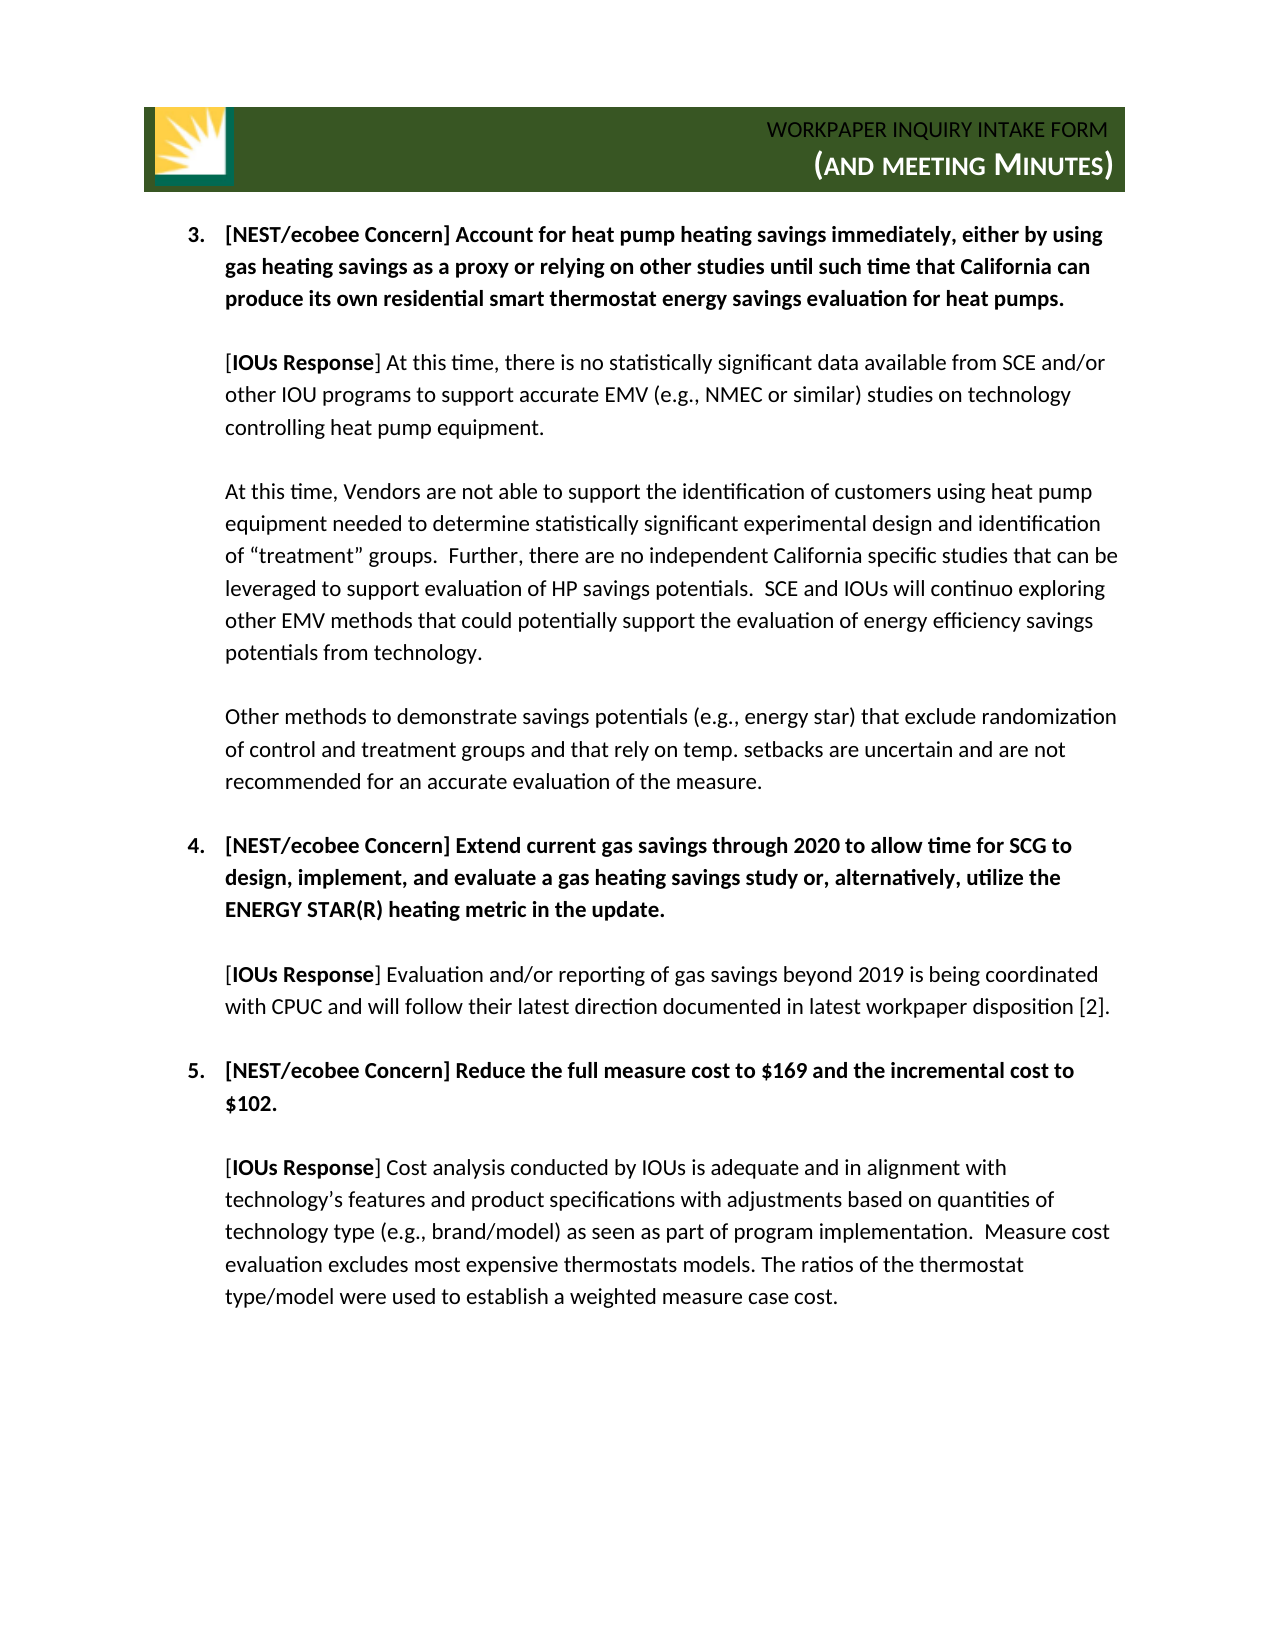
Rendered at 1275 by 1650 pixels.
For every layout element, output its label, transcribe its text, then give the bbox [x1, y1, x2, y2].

picture [155, 107, 234, 186]
list [NEST/ecobee Concern] Reduce the full measure cost to $169 and the incremental cost to $102. [187, 1057, 1125, 1117]
list [NEST/ecobee Concern] Extend current gas savings through 2020 to allow time for SCG to design, implement, and evaluate a gas heating savings study or, alternatively, utilize the ENERGY STAR(R) heating metric in the update. [187, 831, 1125, 924]
list [NEST/ecobee Concern] Account for heat pump heating savings immediately, either by using gas heating savings as a proxy or relying on other studies until such time that California can produce its own residential smart thermostat energy savings evaluation for heat pumps. [187, 220, 1125, 312]
text Other methods to demonstrate savings potentials (e.g., energy star) that exclude randomization of control and treatment groups and that rely on temp. setbacks are uncertain and are not recommended for an accurate evaluation of the measure. [225, 702, 1125, 795]
text [IOUs Response] At this time, there is no statistically significant data available from SCE and/or other IOU programs to support accurate EMV (e.g., NMEC or similar) studies on technology controlling heat pump equipment. [225, 348, 1125, 441]
text [IOUs Response] Cost analysis conducted by IOUs is adequate and in alignment with technology’s features and product specifications with adjustments based on quantities of technology type (e.g., brand/model) as seen as part of program implementation. Measure cost evaluation excludes most expensive thermostats models. The ratios of the thermostat type/model were used to establish a weighted measure case cost. [225, 1153, 1125, 1310]
text At this time, Vendors are not able to support the identification of customers using heat pump equipment needed to determine statistically significant experimental design and identification of “treatment” groups. Further, there are no independent California specific studies that can be leveraged to support evaluation of HP savings potentials. SCE and IOUs will continuo exploring other EMV methods that could potentially support the evaluation of energy efficiency savings potentials from technology. [225, 477, 1125, 666]
text [IOUs Response] Evaluation and/or reporting of gas savings beyond 2019 is being coordinated with CPUC and will follow their latest direction documented in latest workpaper disposition [2]. [225, 960, 1125, 1020]
